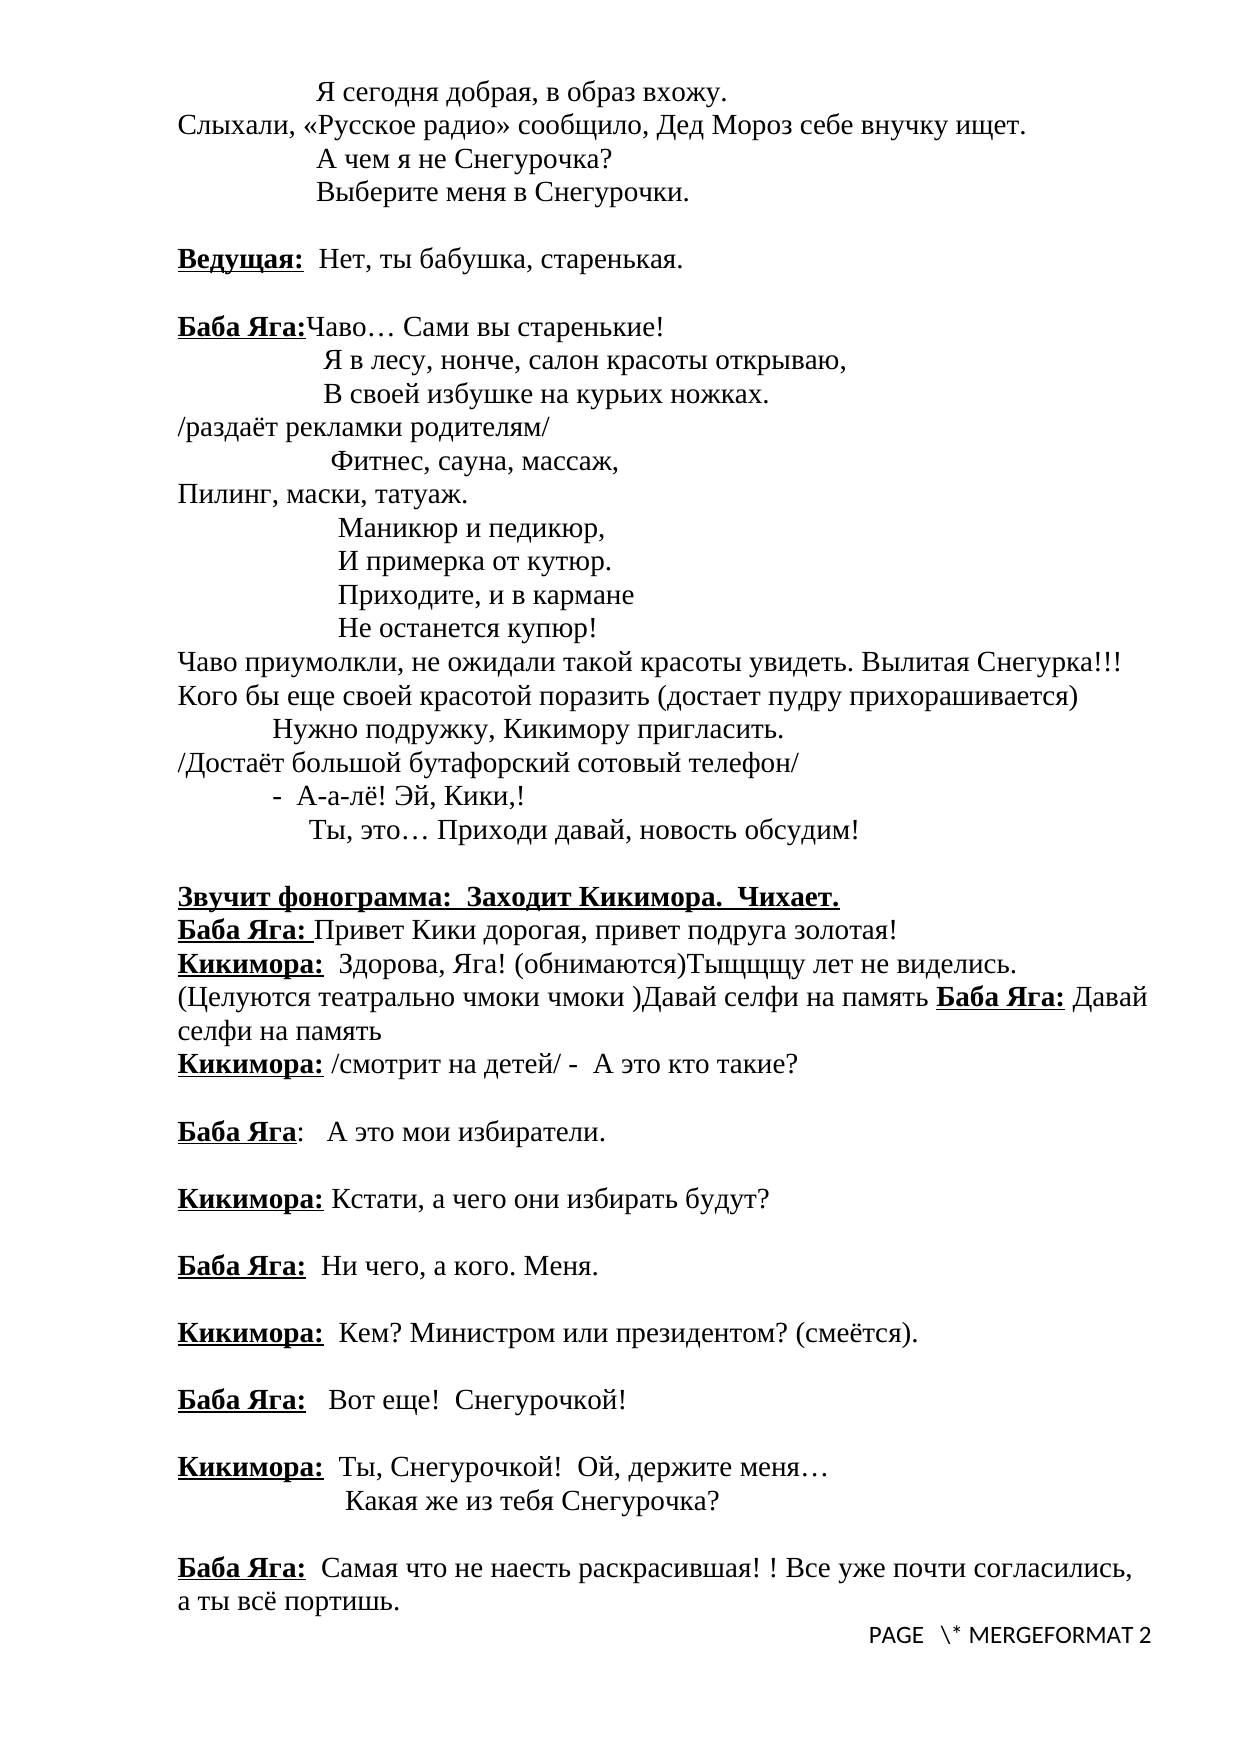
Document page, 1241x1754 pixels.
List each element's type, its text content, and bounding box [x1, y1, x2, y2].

text Я сегодня добрая, в образ вхожу. [177, 74, 1152, 107]
text Баба Яга: Самая что не наесть раскрасившая! ! Все уже почти согласились, а ты всё портишь. [177, 1550, 1152, 1617]
text Кого бы еще своей красотой поразить (достает пудру прихорашивается) [177, 678, 1152, 711]
text Слыхали, «Русское радио» сообщило, Дед Мороз себе внучку ищет. [177, 107, 1152, 141]
text И примерка от кутюр. [177, 543, 1152, 577]
text Баба Яга:Чаво… Сами вы старенькие! [177, 309, 1152, 342]
text Какая же из тебя Снегурочка? [177, 1483, 1152, 1516]
text Нужно подружку, Кикимору пригласить. [177, 711, 1152, 745]
text Ведущая: Нет, ты бабушка, старенькая. [177, 242, 1152, 275]
text Чаво приумолкли, не ожидали такой красоты увидеть. Вылитая Снегурка!!! [177, 644, 1152, 678]
text Кикимора: Здорова, Яга! (обнимаются)Тыщщщу лет не виделись. (Целуются театрально чмоки чмоки )Давай селфи на память Баба Яга: Давай селфи на память [177, 946, 1152, 1047]
text Ты, это… Приходи давай, новость обсудим! [177, 812, 1152, 845]
text В своей избушке на курьих ножках. [177, 376, 1152, 409]
text Приходите, и в кармане [177, 577, 1152, 611]
text /раздаёт рекламки родителям/ [177, 409, 1152, 443]
text Баба Яга: А это мои избиратели. [177, 1114, 1152, 1147]
text Баба Яга: Вот еще! Снегурочкой! [177, 1382, 1152, 1416]
text Маникюр и педикюр, [177, 510, 1152, 543]
text Кикимора: /смотрит на детей/ - А это кто такие? [177, 1047, 1152, 1080]
text Выберите меня в Снегурочки. [177, 174, 1152, 208]
text Баба Яга: Привет Кики дорогая, привет подруга золотая! [177, 912, 1152, 946]
text Баба Яга: Ни чего, а кого. Меня. [177, 1248, 1152, 1281]
text Кикимора: Ты, Снегурочкой! Ой, держите меня… [177, 1449, 1152, 1483]
text /Достаёт большой бутафорский сотовый телефон/ [177, 745, 1152, 778]
text Я в лесу, нонче, салон красоты открываю, [177, 342, 1152, 376]
text - А-а-лё! Эй, Кики,! [177, 778, 1152, 812]
text Кикимора: Кстати, а чего они избирать будут? [177, 1181, 1152, 1214]
text Звучит фонограмма: Заходит Кикимора. Чихает. [177, 879, 1152, 912]
text А чем я не Снегурочка? [177, 141, 1152, 174]
text Не останется купюр! [177, 611, 1152, 644]
text Фитнес, сауна, массаж, [177, 443, 1152, 476]
text Пилинг, маски, татуаж. [177, 476, 1152, 510]
text Кикимора: Кем? Министром или президентом? (смеётся). [177, 1315, 1152, 1348]
